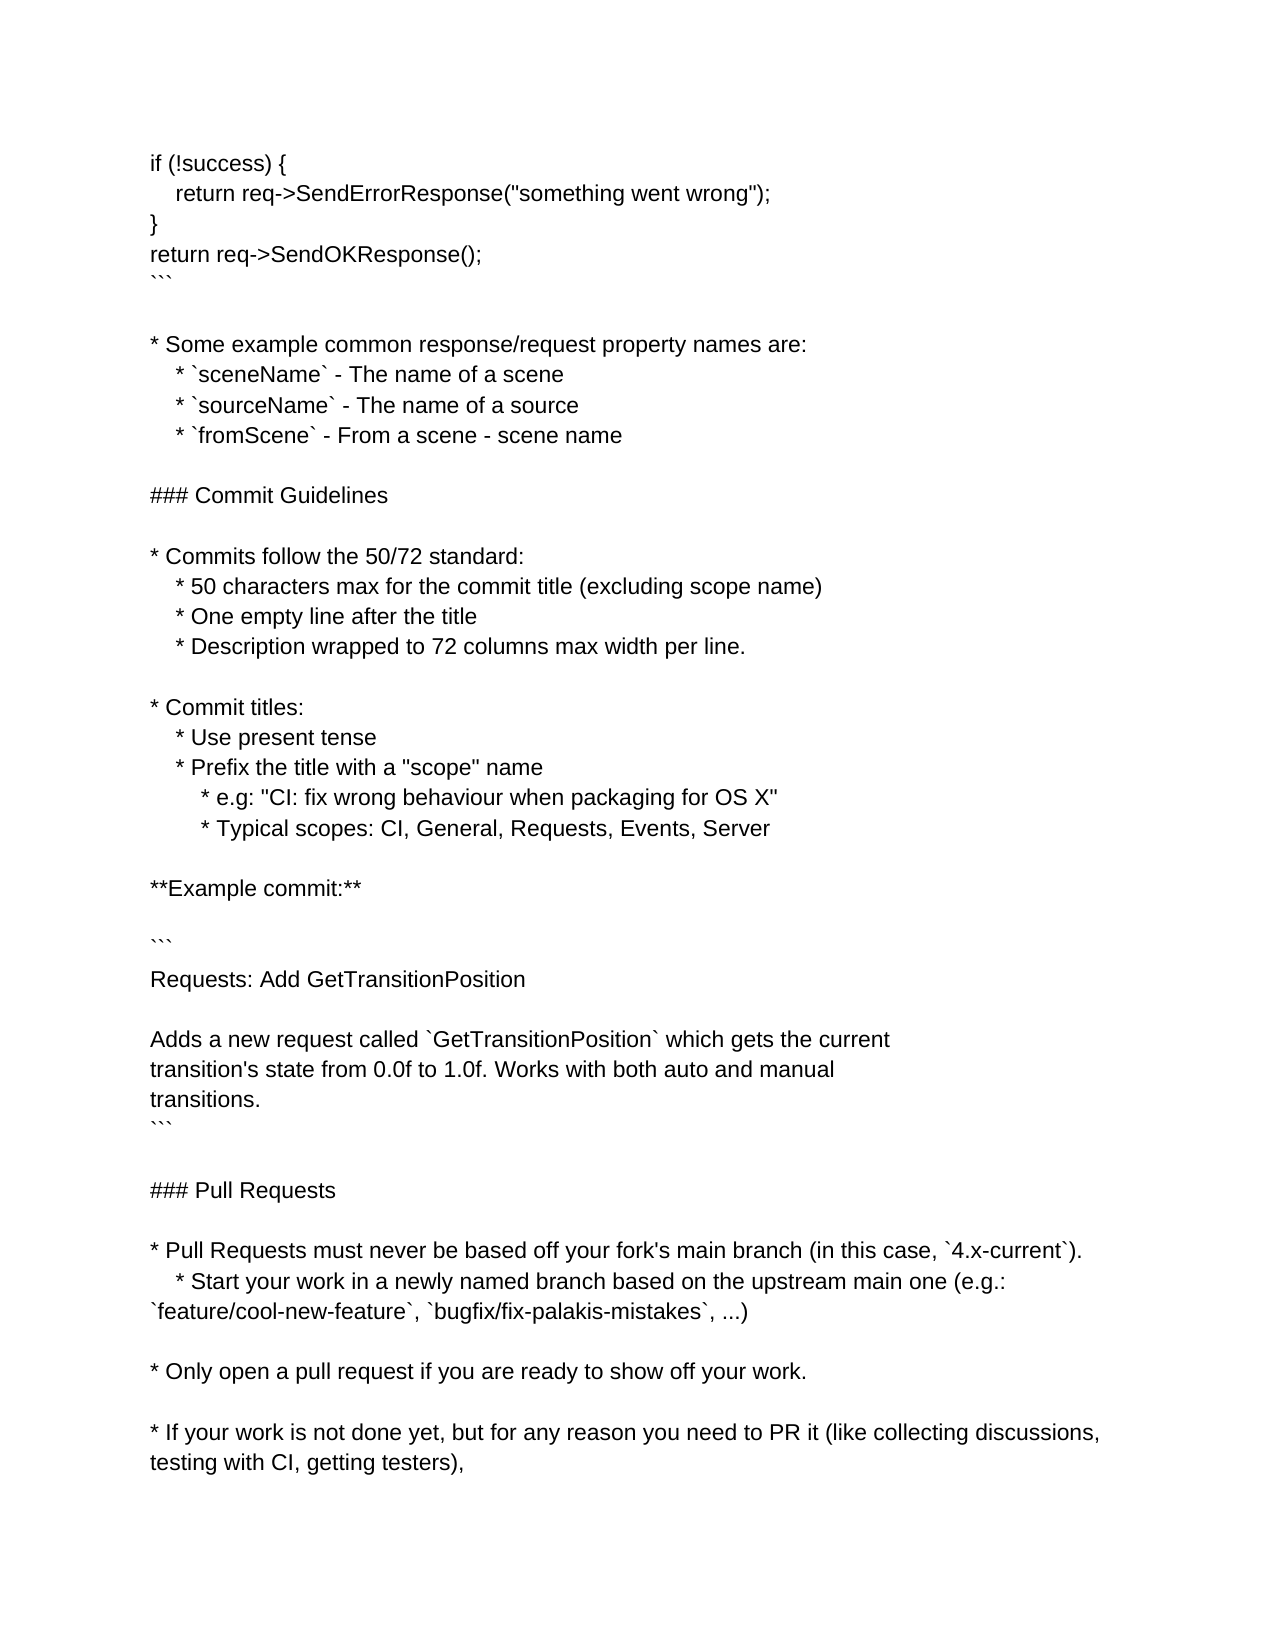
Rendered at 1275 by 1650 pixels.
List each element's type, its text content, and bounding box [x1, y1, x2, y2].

text ``` [150, 271, 1125, 297]
text * 50 characters max for the commit title (excluding scope name) [150, 573, 1125, 599]
text * Description wrapped to 72 columns max width per line. [150, 633, 1125, 660]
text Adds a new request called `GetTransitionPosition` which gets the current [150, 1026, 1125, 1052]
text * `sourceName` - The name of a source [150, 392, 1125, 418]
text * e.g: "CI: fix wrong behaviour when packaging for OS X" [150, 784, 1125, 811]
text * `sceneName` - The name of a scene [150, 361, 1125, 388]
text Requests: Add GetTransitionPosition [150, 966, 1125, 992]
text } [150, 210, 1125, 237]
text * Only open a pull request if you are ready to show off your work. [150, 1358, 1125, 1385]
text * Commits follow the 50/72 standard: [150, 543, 1125, 569]
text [150, 180, 1125, 207]
text if (!success) { [150, 150, 1125, 176]
text * Typical scopes: CI, General, Requests, Events, Server [150, 814, 1125, 841]
text ``` [150, 1117, 1125, 1143]
text * `fromScene` - From a scene - scene name [150, 422, 1125, 448]
text * One empty line after the title [150, 603, 1125, 629]
text * If your work is not done yet, but for any reason you need to PR it (like collecting discussions, testing with CI, getting testers), [150, 1419, 1125, 1475]
text * Prefix the title with a "scope" name [150, 754, 1125, 781]
text * Start your work in a newly named branch based on the upstream main one (e.g.: `feature/cool-new-feature`, `bugfix/fix-palakis-mistakes`, ...) [150, 1268, 1125, 1324]
text * Commit titles: [150, 694, 1125, 720]
text ### Pull Requests [150, 1177, 1125, 1203]
text return req->SendOKResponse(); [150, 241, 1125, 267]
text transitions. [150, 1086, 1125, 1113]
text ``` [150, 935, 1125, 962]
text * Use present tense [150, 724, 1125, 750]
text ### Commit Guidelines [150, 482, 1125, 509]
text * Pull Requests must never be based off your fork's main branch (in this case, `4.x-current`). [150, 1237, 1125, 1264]
text transition's state from 0.0f to 1.0f. Works with both auto and manual [150, 1056, 1125, 1083]
text **Example commit:** [150, 875, 1125, 901]
text * Some example common response/request property names are: [150, 331, 1125, 358]
